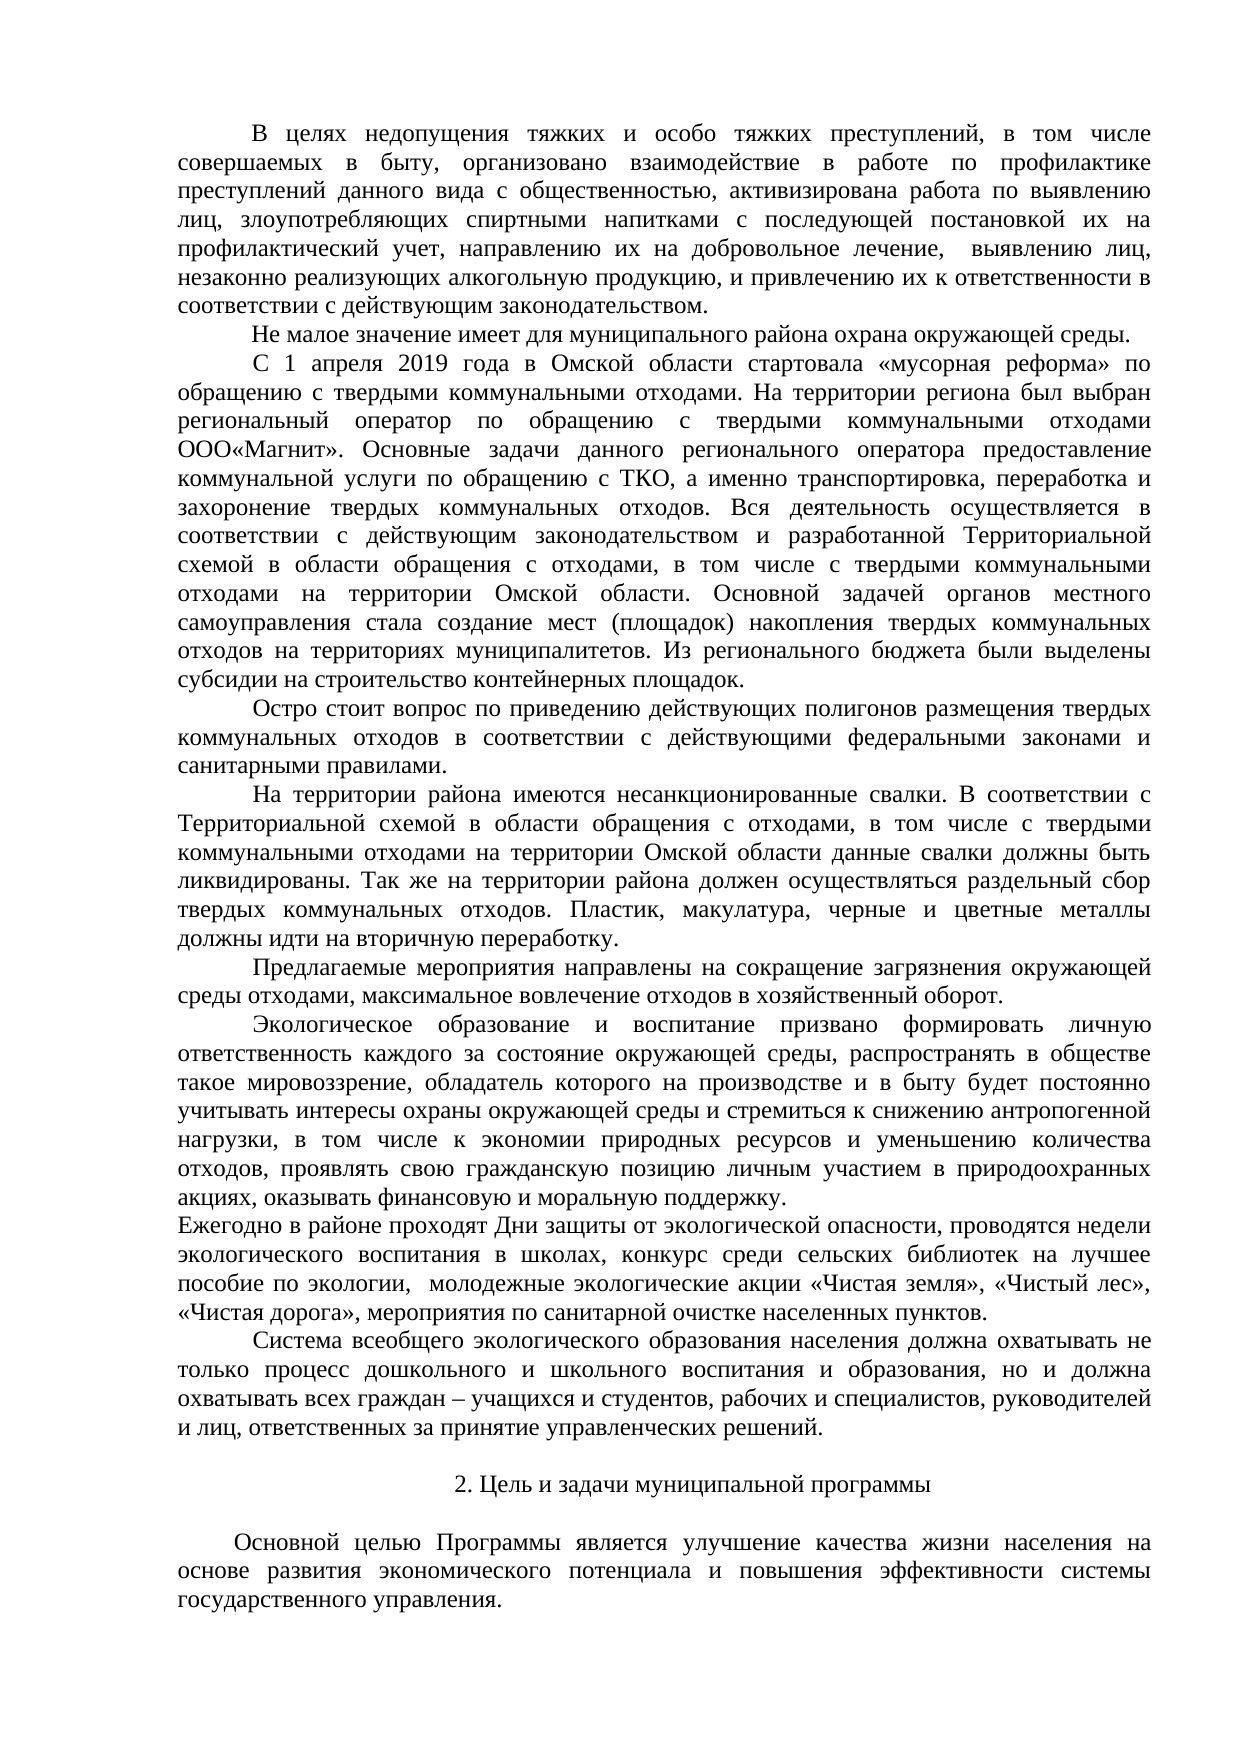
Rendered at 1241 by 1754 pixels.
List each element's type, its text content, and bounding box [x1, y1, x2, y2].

text Экологическое образование и воспитание призвано формировать личную ответственность каждого за состояние окружающей среды, распространять в обществе такое мировоззрение, обладатель которого на производстве и в быту будет постоянно учитывать интересы охраны окружающей среды и стремиться к снижению антропогенной нагрузки, в том числе к экономии природных ресурсов и уменьшению количества отходов, проявлять свою гражданскую позицию личным участием в природоохранных акциях, оказывать финансовую и моральную поддержку. [177, 1009, 1152, 1211]
text Основной целью Программы является улучшение качества жизни населения на основе развития экономического потенциала и повышения эффективности системы государственного управления. [177, 1527, 1152, 1613]
text Остро стоит вопрос по приведению действующих полигонов размещения твердых коммунальных отходов в соответствии с действующими федеральными законами и санитарными правилами. [177, 693, 1152, 779]
text Предлагаемые мероприятия направлены на сокращение загрязнения окружающей среды отходами, максимальное вовлечение отходов в хозяйственный оборот. [177, 952, 1152, 1009]
text Не малое значение имеет для муниципального района охрана окружающей среды. [177, 319, 1152, 348]
text В целях недопущения тяжких и особо тяжких преступлений, в том числе совершаемых в быту, организовано взаимодействие в работе по профилактике преступлений данного вида с общественностью, активизирована работа по выявлению лиц, злоупотребляющих спиртными напитками с последующей постановкой их на профилактический учет, направлению их на добровольное лечение, выявлению лиц, незаконно реализующих алкогольную продукцию, и привлечению их к ответственности в соответствии с действующим законодательством. [177, 118, 1152, 319]
text Ежегодно в районе проходят Дни защиты от экологической опасности, проводятся недели экологического воспитания в школах, конкурс среди сельских библиотек на лучшее пособие по экологии, молодежные экологические акции «Чистая земля», «Чистый лес», «Чистая дорога», мероприятия по санитарной очистке населенных пунктов. [177, 1211, 1152, 1326]
text На территории района имеются несанкционированные свалки. В соответствии с Территориальной схемой в области обращения с отходами, в том числе с твердыми коммунальными отходами на территории Омской области данные свалки должны быть ликвидированы. Так же на территории района должен осуществляться раздельный сбор твердых коммунальных отходов. Пластик, макулатура, черные и цветные металлы должны идти на вторичную переработку. [177, 779, 1152, 952]
text С 1 апреля 2019 года в Омской области стартовала «мусорная реформа» по обращению с твердыми коммунальными отходами. На территории региона был выбран региональный оператор по обращению с твердыми коммунальными отходами ООО«Магнит». Основные задачи данного регионального оператора предоставление коммунальной услуги по обращению с ТКО, а именно транспортировка, переработка и захоронение твердых коммунальных отходов. Вся деятельность осуществляется в соответствии с действующим законодательством и разработанной Территориальной схемой в области обращения с отходами, в том числе с твердыми коммунальными отходами на территории Омской области. Основной задачей органов местного самоуправления стала создание мест (площадок) накопления твердых коммунальных отходов на территориях муниципалитетов. Из регионального бюджета были выделены субсидии на строительство контейнерных площадок. [177, 348, 1152, 693]
text Система всеобщего экологического образования населения должна охватывать не только процесс дошкольного и школьного воспитания и образования, но и должна охватывать всех граждан – учащихся и студентов, рабочих и специалистов, руководителей и лиц, ответственных за принятие управленческих решений. [177, 1326, 1152, 1441]
text 2. Цель и задачи муниципальной программы [177, 1469, 1152, 1498]
